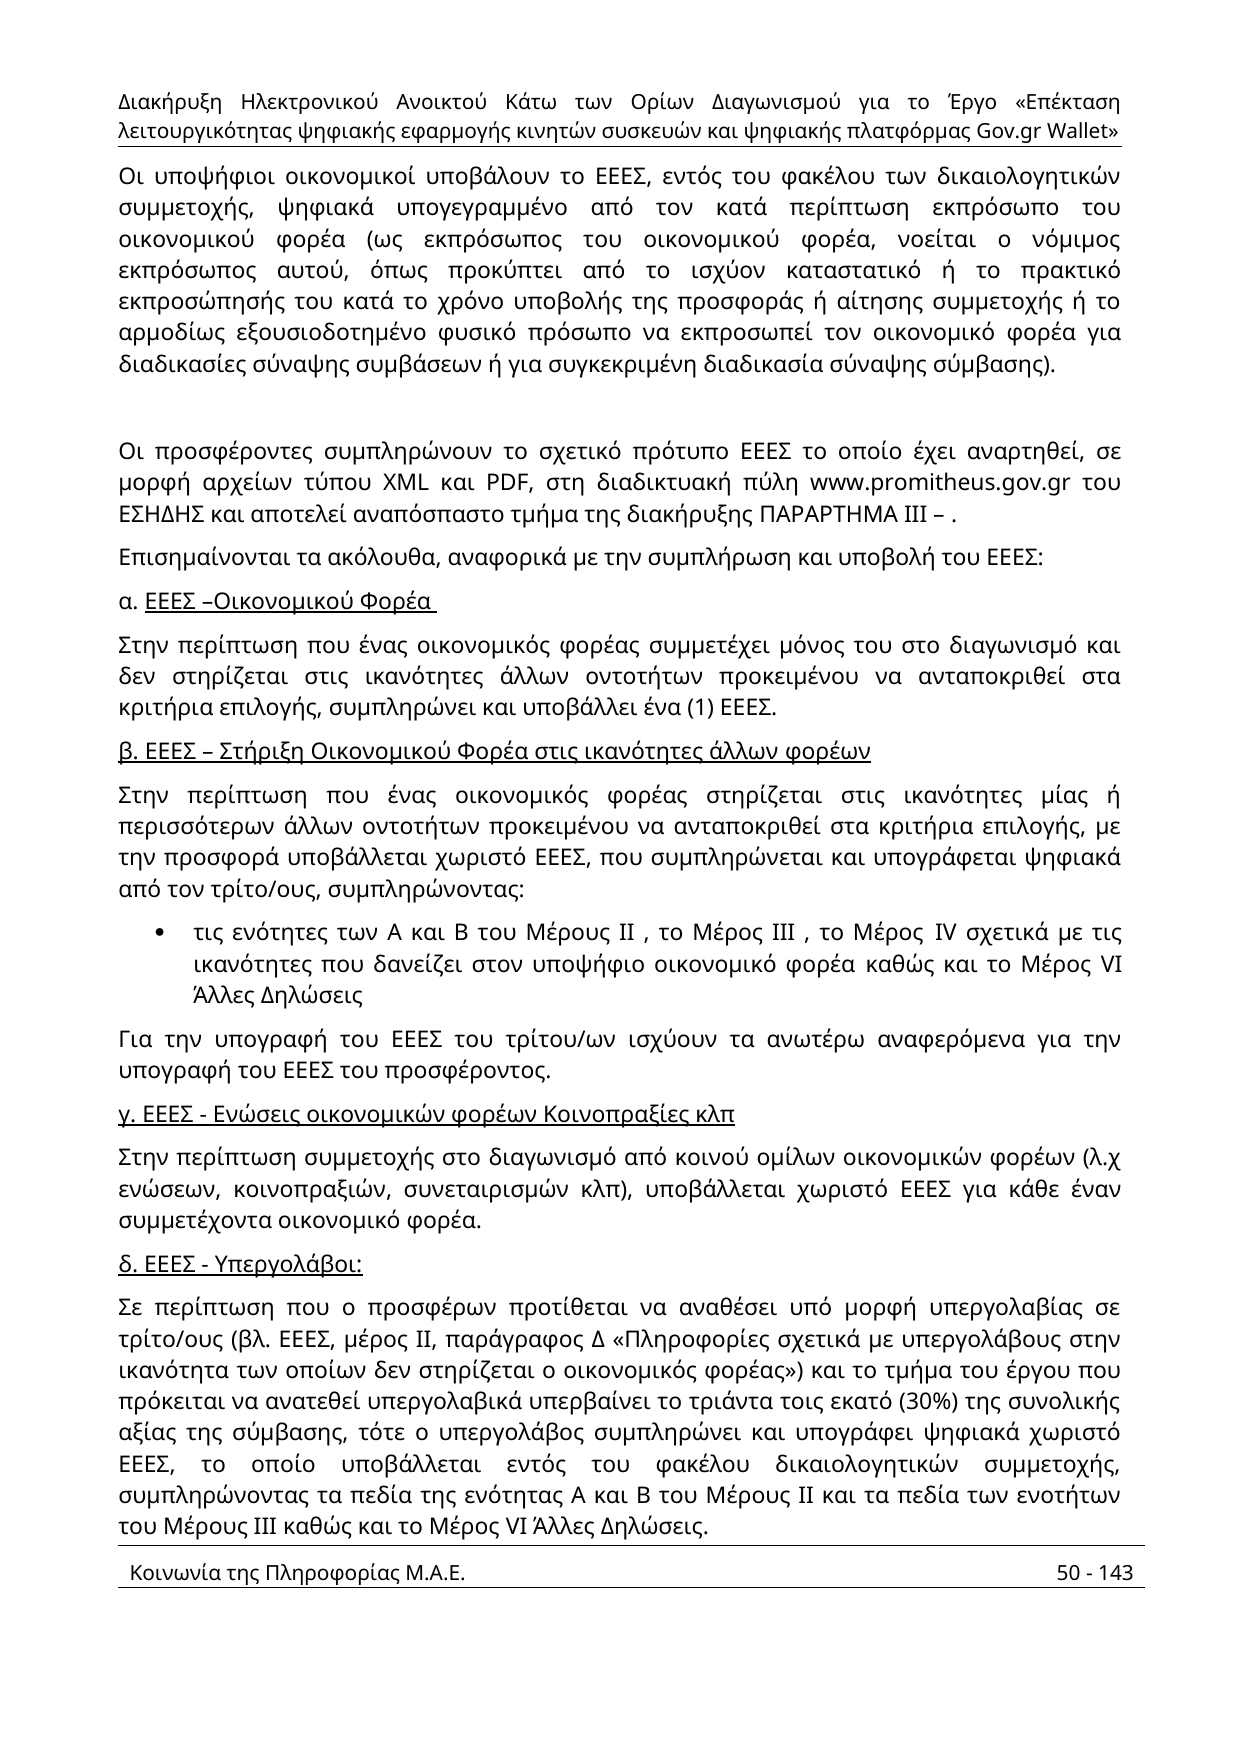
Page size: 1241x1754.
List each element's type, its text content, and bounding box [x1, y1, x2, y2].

text Στην περίπτωση που ένας οικονομικός φορέας συμμετέχει μόνος του στο διαγωνισμό και δεν στηρίζεται στις ικανότητες άλλων οντοτήτων προκειμένου να ανταποκριθεί στα κριτήρια επιλογής, συμπληρώνει και υποβάλλει ένα (1) ΕΕΕΣ. [118, 629, 1122, 722]
text Για την υπογραφή του ΕΕΕΣ του τρίτου/ων ισχύουν τα ανωτέρω αναφερόμενα για την υπογραφή του ΕΕΕΣ του προσφέροντος. [118, 1022, 1122, 1085]
list τις ενότητες των Α και Β του Μέρους ΙΙ , το Μέρος ΙΙΙ , το Μέρος IV σχετικά με τις ικανότητες που δανείζει στον υποψήφιο οικονομικό φορέα καθώς και το Μέρος VI Άλλες Δηλώσεις [156, 916, 1122, 1010]
text γ. ΕΕΕΣ - Ενώσεις οικονομικών φορέων Κοινοπραξίες κλπ [118, 1097, 1122, 1129]
text Οι υποψήφιοι οικονομικοί υποβάλουν το ΕΕΕΣ, εντός του φακέλου των δικαιολογητικών συμμετοχής, ψηφιακά υπογεγραμμένο από τον κατά περίπτωση εκπρόσωπο του οικονομικού φορέα (ως εκπρόσωπος του οικονομικού φορέα, νοείται ο νόμιμος εκπρόσωπος αυτού, όπως προκύπτει από το ισχύον καταστατικό ή το πρακτικό εκπροσώπησής του κατά το χρόνο υποβολής της προσφοράς ή αίτησης συμμετοχής ή το αρμοδίως εξουσιοδοτημένο φυσικό πρόσωπο να εκπροσωπεί τον οικονομικό φορέα για διαδικασίες σύναψης συμβάσεων ή για συγκεκριμένη διαδικασία σύναψης σύμβασης). [118, 160, 1122, 379]
text δ. ΕΕΕΣ - Υπεργολάβοι: [118, 1247, 1122, 1279]
text Στην περίπτωση συμμετοχής στο διαγωνισμό από κοινού ομίλων οικονομικών φορέων (λ.χ ενώσεων, κοινοπραξιών, συνεταιρισμών κλπ), υποβάλλεται χωριστό ΕΕΕΣ για κάθε έναν συμμετέχοντα οικονομικό φορέα. [118, 1141, 1122, 1235]
text Σε περίπτωση που ο προσφέρων προτίθεται να αναθέσει υπό μορφή υπεργολαβίας σε τρίτο/ους (βλ. ΕΕΕΣ, μέρος ΙΙ, παράγραφος Δ «Πληροφορίες σχετικά με υπεργολάβους στην ικανότητα των οποίων δεν στηρίζεται ο οικονομικός φορέας») και το τμήμα του έργου που πρόκειται να ανατεθεί υπεργολαβικά υπερβαίνει το τριάντα τοις εκατό (30%) της συνολικής αξίας της σύμβασης, τότε ο υπεργολάβος συμπληρώνει και υπογράφει ψηφιακά χωριστό ΕΕΕΣ, το οποίο υποβάλλεται εντός του φακέλου δικαιολογητικών συμμετοχής, συμπληρώνοντας τα πεδία της ενότητας Α και Β του Μέρους ΙΙ και τα πεδία των ενοτήτων του Μέρους ΙΙΙ καθώς και το Μέρος VI Άλλες Δηλώσεις. [118, 1291, 1122, 1541]
text α. ΕΕΕΣ –Οικονομικού Φορέα [118, 585, 1122, 616]
text Οι προσφέροντες συμπληρώνουν το σχετικό πρότυπο ΕΕΕΣ το οποίο έχει αναρτηθεί, σε μορφή αρχείων τύπου XML και PDF, στη διαδικτυακή πύλη www.promitheus.gov.gr του ΕΣΗΔΗΣ και αποτελεί αναπόσπαστο τμήμα της διακήρυξης ΠΑΡΑΡΤΗΜΑ ΙII – . [118, 435, 1122, 529]
text Στην περίπτωση που ένας οικονομικός φορέας στηρίζεται στις ικανότητες μίας ή περισσότερων άλλων οντοτήτων προκειμένου να ανταποκριθεί στα κριτήρια επιλογής, με την προσφορά υποβάλλεται χωριστό ΕΕΕΣ, που συμπληρώνεται και υπογράφεται ψηφιακά από τον τρίτο/ους, συμπληρώνοντας: [118, 779, 1122, 904]
text β. ΕΕΕΣ – Στήριξη Οικονομικού Φορέα στις ικανότητες άλλων φορέων [118, 735, 1122, 766]
text Επισημαίνονται τα ακόλουθα, αναφορικά με την συμπλήρωση και υποβολή του ΕΕΕΣ: [118, 541, 1122, 572]
